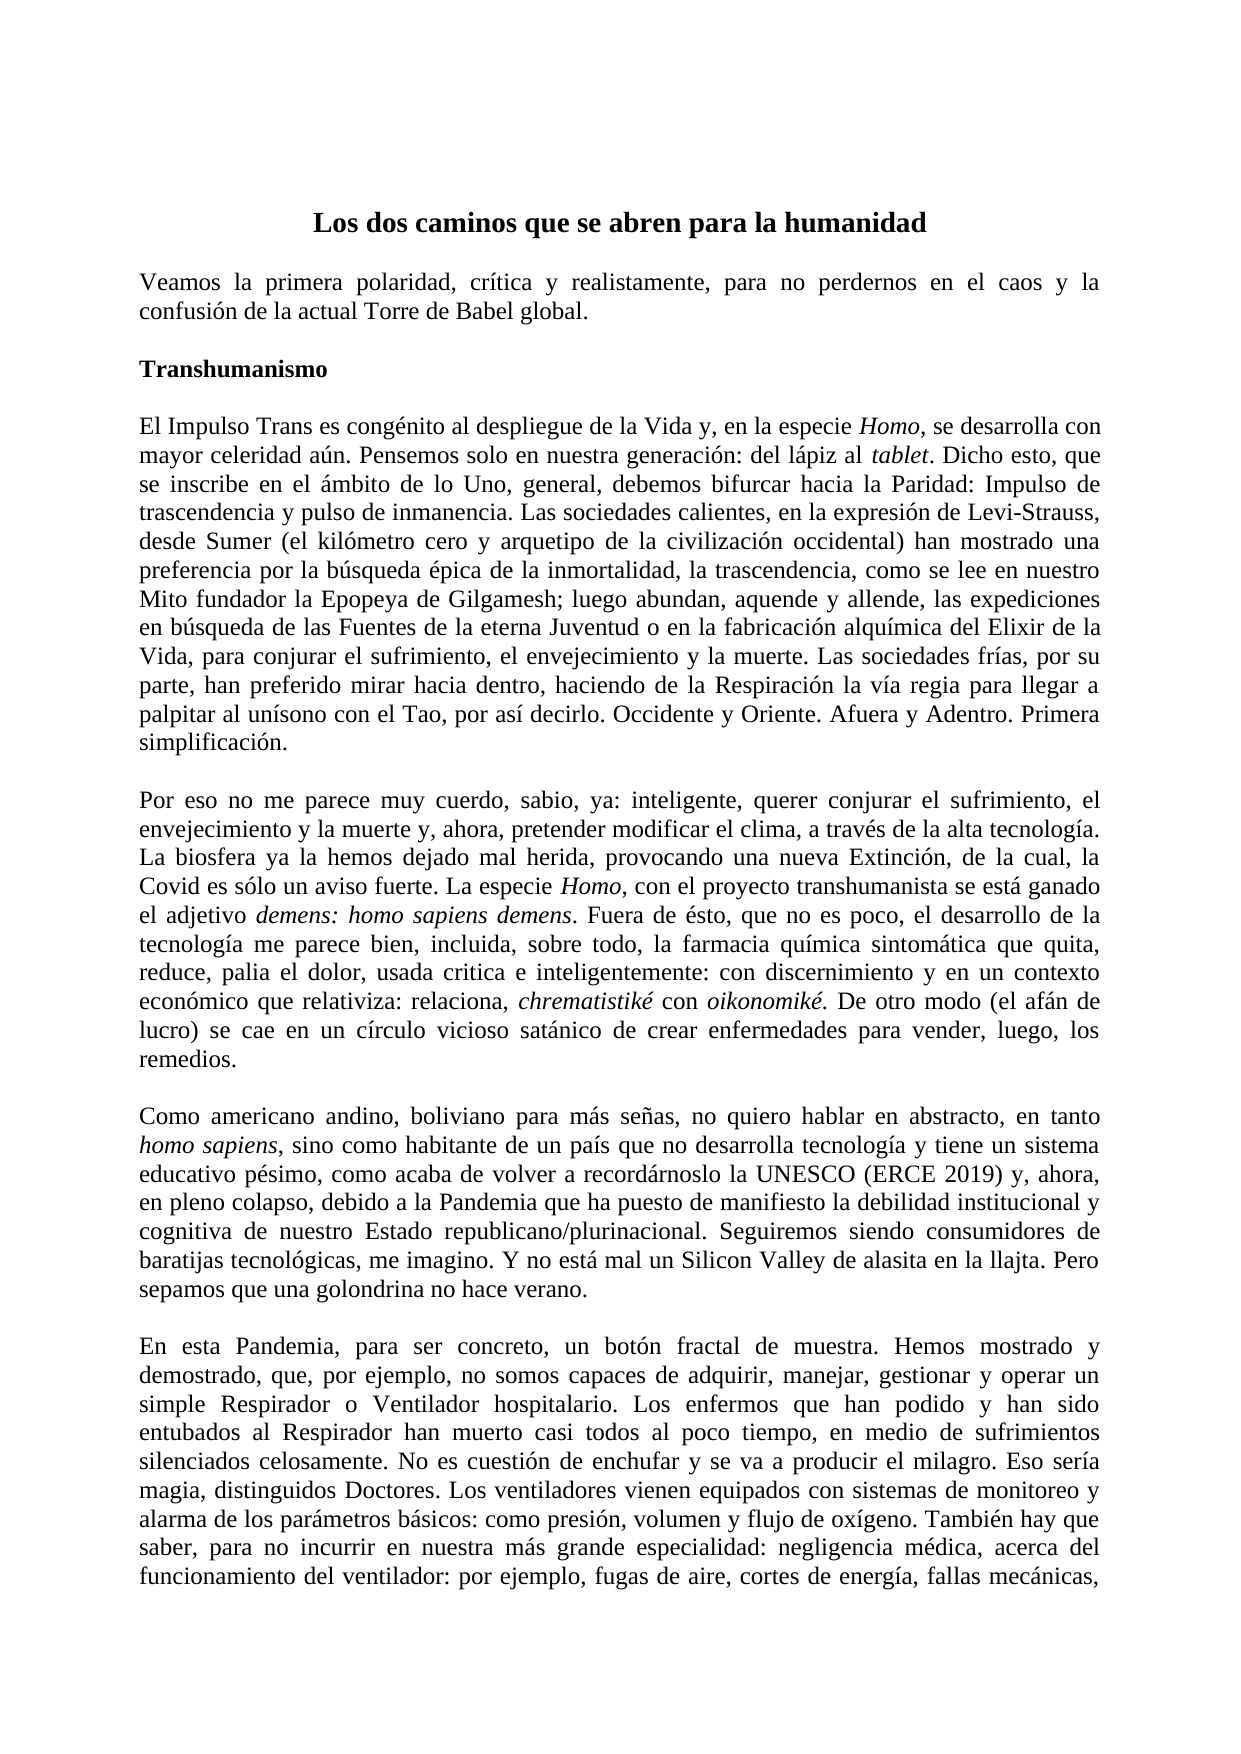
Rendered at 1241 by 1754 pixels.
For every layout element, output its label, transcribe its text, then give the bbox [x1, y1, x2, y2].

text El Impulso Trans es congénito al despliegue de la Vida y, en la especie Homo, se desarrolla con mayor celeridad aún. Pensemos solo en nuestra generación: del lápiz al tablet. Dicho esto, que se inscribe en el ámbito de lo Uno, general, debemos bifurcar hacia la Paridad: Impulso de trascendencia y pulso de inmanencia. Las sociedades calientes, en la expresión de Levi-Strauss, desde Sumer (el kilómetro cero y arquetipo de la civilización occidental) han mostrado una preferencia por la búsqueda épica de la inmortalidad, la trascendencia, como se lee en nuestro Mito fundador la Epopeya de Gilgamesh; luego abundan, aquende y allende, las expediciones en búsqueda de las Fuentes de la eterna Juventud o en la fabricación alquímica del Elixir de la Vida, para conjurar el sufrimiento, el envejecimiento y la muerte. Las sociedades frías, por su parte, han preferido mirar hacia dentro, haciendo de la Respiración la vía regia para llegar a palpitar al unísono con el Tao, por así decirlo. Occidente y Oriente. Afuera y Adentro. Primera simplificación. [139, 411, 1101, 756]
text Por eso no me parece muy cuerdo, sabio, ya: inteligente, querer conjurar el sufrimiento, el envejecimiento y la muerte y, ahora, pretender modificar el clima, a través de la alta tecnología. La biosfera ya la hemos dejado mal herida, provocando una nueva Extinción, de la cual, la Covid es sólo un aviso fuerte. La especie Homo, con el proyecto transhumanista se está ganado el adjetivo demens: homo sapiens demens. Fuera de ésto, que no es poco, el desarrollo de la tecnología me parece bien, incluida, sobre todo, la farmacia química sintomática que quita, reduce, palia el dolor, usada critica e inteligentemente: con discernimiento y en un contexto económico que relativiza: relaciona, chrematistiké con oikonomiké. De otro modo (el afán de lucro) se cae en un círculo vicioso satánico de crear enfermedades para vender, luego, los remedios. [139, 785, 1101, 1072]
text Como americano andino, boliviano para más señas, no quiero hablar en abstracto, en tanto homo sapiens, sino como habitante de un país que no desarrolla tecnología y tiene un sistema educativo pésimo, como acaba de volver a recordárnoslo la UNESCO (ERCE 2019) y, ahora, en pleno colapso, debido a la Pandemia que ha puesto de manifiesto la debilidad institucional y cognitiva de nuestro Estado republicano/plurinacional. Seguiremos siendo consumidores de baratijas tecnológicas, me imagino. Y no está mal un Silicon Valley de alasita en la llajta. Pero sepamos que una golondrina no hace verano. [139, 1101, 1101, 1302]
text Veamos la primera polaridad, crítica y realistamente, para no perdernos en el caos y la confusión de la actual Torre de Babel global. [139, 267, 1101, 325]
text Los dos caminos que se abren para la humanidad [139, 205, 1101, 239]
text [139, 1331, 1101, 1590]
text Transhumanismo [139, 354, 1101, 382]
